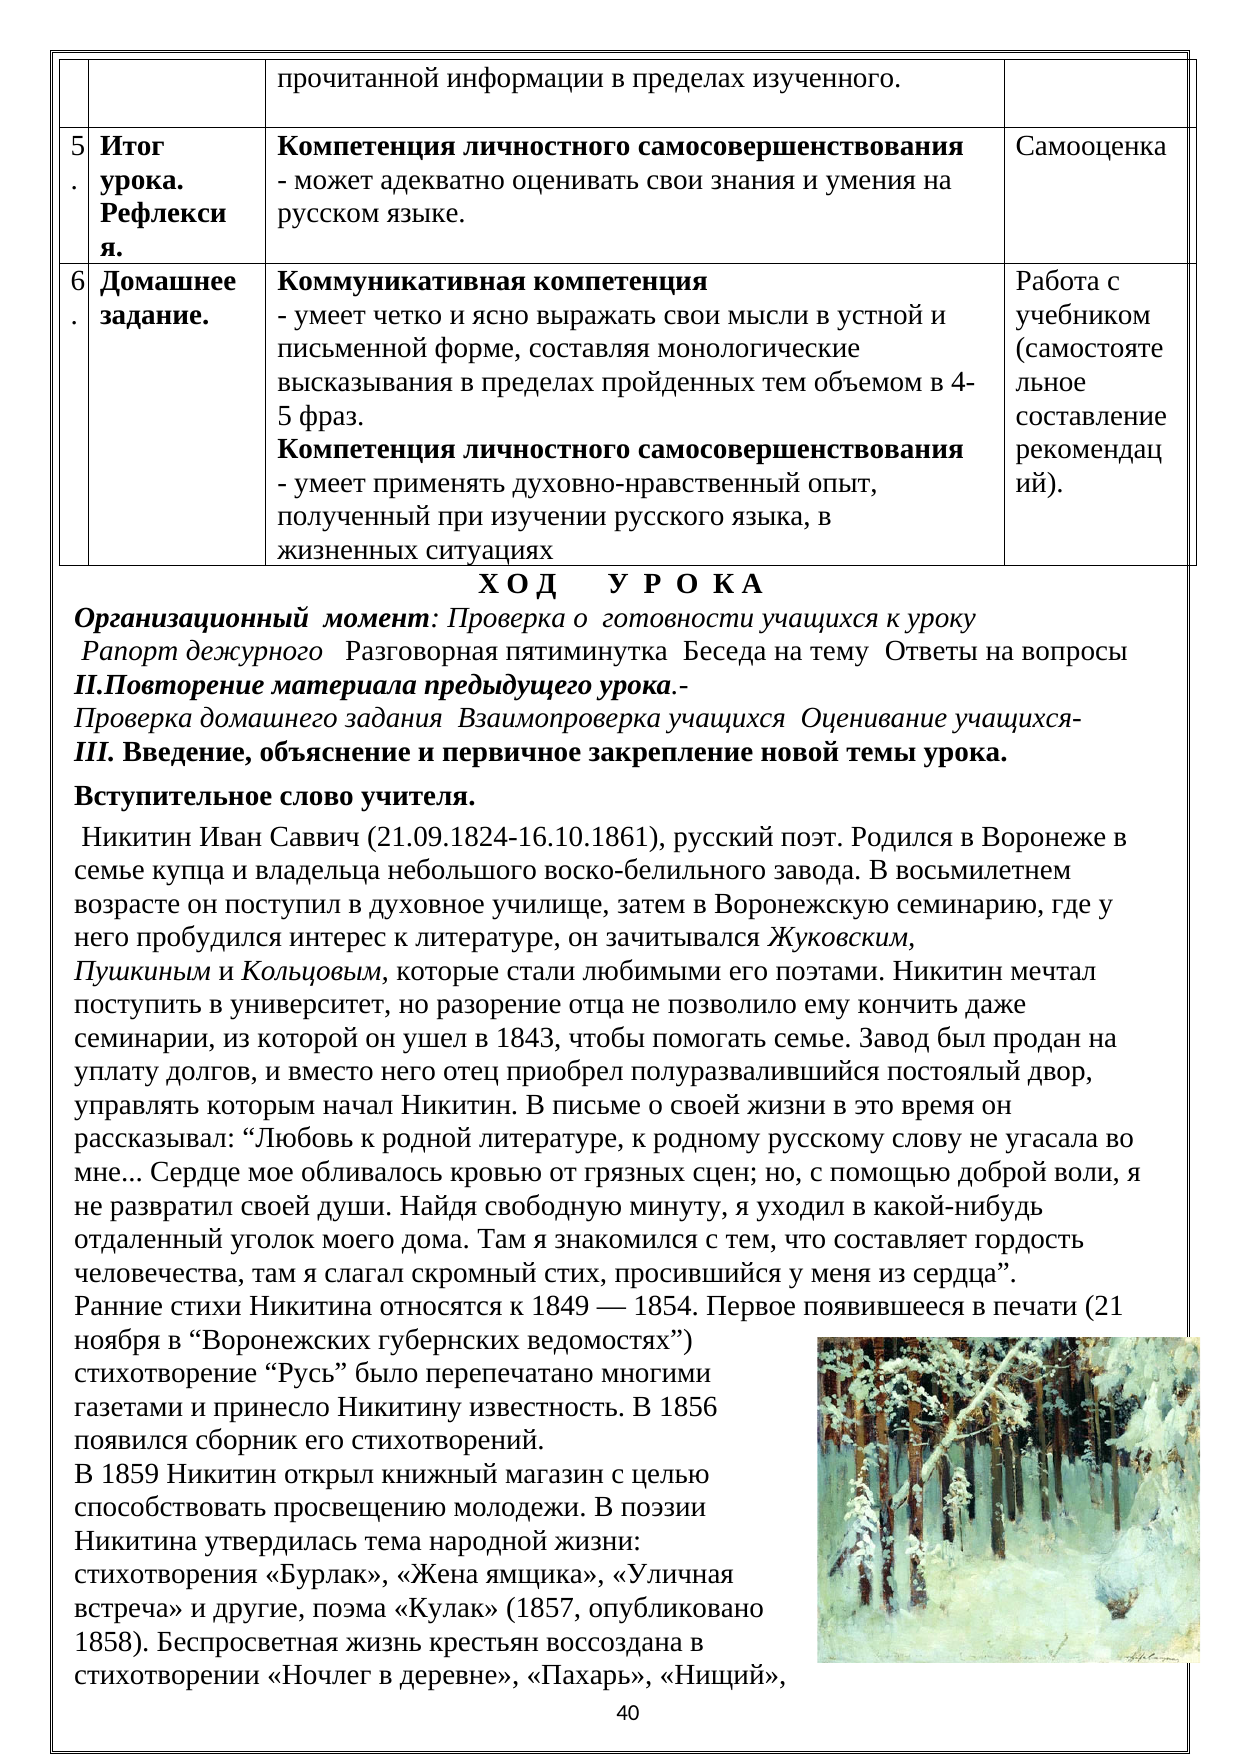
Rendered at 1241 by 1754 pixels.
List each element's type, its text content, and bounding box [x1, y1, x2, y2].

text Организационный момент: Проверка о готовности учащихся к уроку [74, 600, 1167, 633]
text Ранние стихи Никитина относятся к 1849 — 1854. Первое появившееся в печати (21 ноября в “Воронежских губернских ведомостях”) стихотворение “Русь” было перепечатано многими газетами и принесло Никитину известность. В 1856 появился сборник его стихотворений. [74, 1288, 1167, 1456]
table_cell Итог урока. Рефлексия. [89, 128, 265, 262]
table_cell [89, 60, 265, 127]
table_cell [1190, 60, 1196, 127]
table_cell Работа с учебником (самостоятельное составление рекомендаций). [1005, 264, 1187, 565]
text Вступительное слово учителя. [74, 778, 1167, 812]
table_cell Компетенция личностного самосовершенствования - может адекватно оценивать свои знания и умения на русском языке. [266, 128, 1004, 262]
table_cell 6. [60, 264, 88, 565]
table_cell Коммуникативная компетенция - умеет четко и ясно выражать свои мысли в устной и письменной форме, составляя монологические высказывания в пределах пройденных тем объемом в 4-5 фраз. Компетенция личностного самосовершенствования - умеет применять духовно-нравственный опыт, полученный при изучении русского языка, в жизненных ситуациях [266, 264, 1004, 565]
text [74, 1456, 1167, 1691]
text Проверка домашнего задания Взаимопроверка учащихся Оценивание учащихся- [74, 701, 1167, 734]
text Рапорт дежурного Разговорная пятиминутка Беседа на тему Ответы на вопросы [74, 633, 1167, 667]
text Х О Д У Р О К А [74, 566, 1167, 600]
text III. Введение, объяснение и первичное закрепление новой темы урока. [74, 734, 1167, 768]
table_cell 5. [60, 128, 88, 262]
table_cell Самооценка [1005, 128, 1187, 262]
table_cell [1005, 60, 1187, 127]
text Никитин Иван Саввич (21.09.1824-16.10.1861), русский поэт. Родился в Воронеже в семье купца и владельца небольшого воско-белильного завода. В восьмилетнем возрасте он поступил в духовное училище, затем в Воронежскую семинарию, где у него пробудился интерес к литературе, он зачитывался Жуковским, Пушкиным и Кольцовым, которые стали любимыми его поэтами. Никитин мечтал поступить в университет, но разорение отца не позволило ему кончить даже семинарии, из которой он ушел в 1843, чтобы помогать семье. Завод был продан на уплату долгов, и вместо него отец приобрел полуразвалившийся постоялый двор, управлять которым начал Никитин. В письме о своей жизни в это время он рассказывал: “Любовь к родной литературе, к родному русскому слову не угасала во мне... Сердце мое обливалось кровью от грязных сцен; но, с помощью доброй воли, я не развратил своей души. Найдя свободную минуту, я уходил в какой-нибудь отдаленный уголок моего дома. Там я знакомился с тем, что составляет гордость человечества, там я слагал скромный стих, просившийся у меня из сердца”. [74, 819, 1167, 1288]
text II.Повторение материала предыдущего урока.- [74, 667, 1167, 701]
table_cell Домашнее задание. [89, 264, 265, 565]
table_cell 4. [60, 60, 88, 127]
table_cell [266, 60, 1004, 127]
picture [817, 1337, 1200, 1663]
